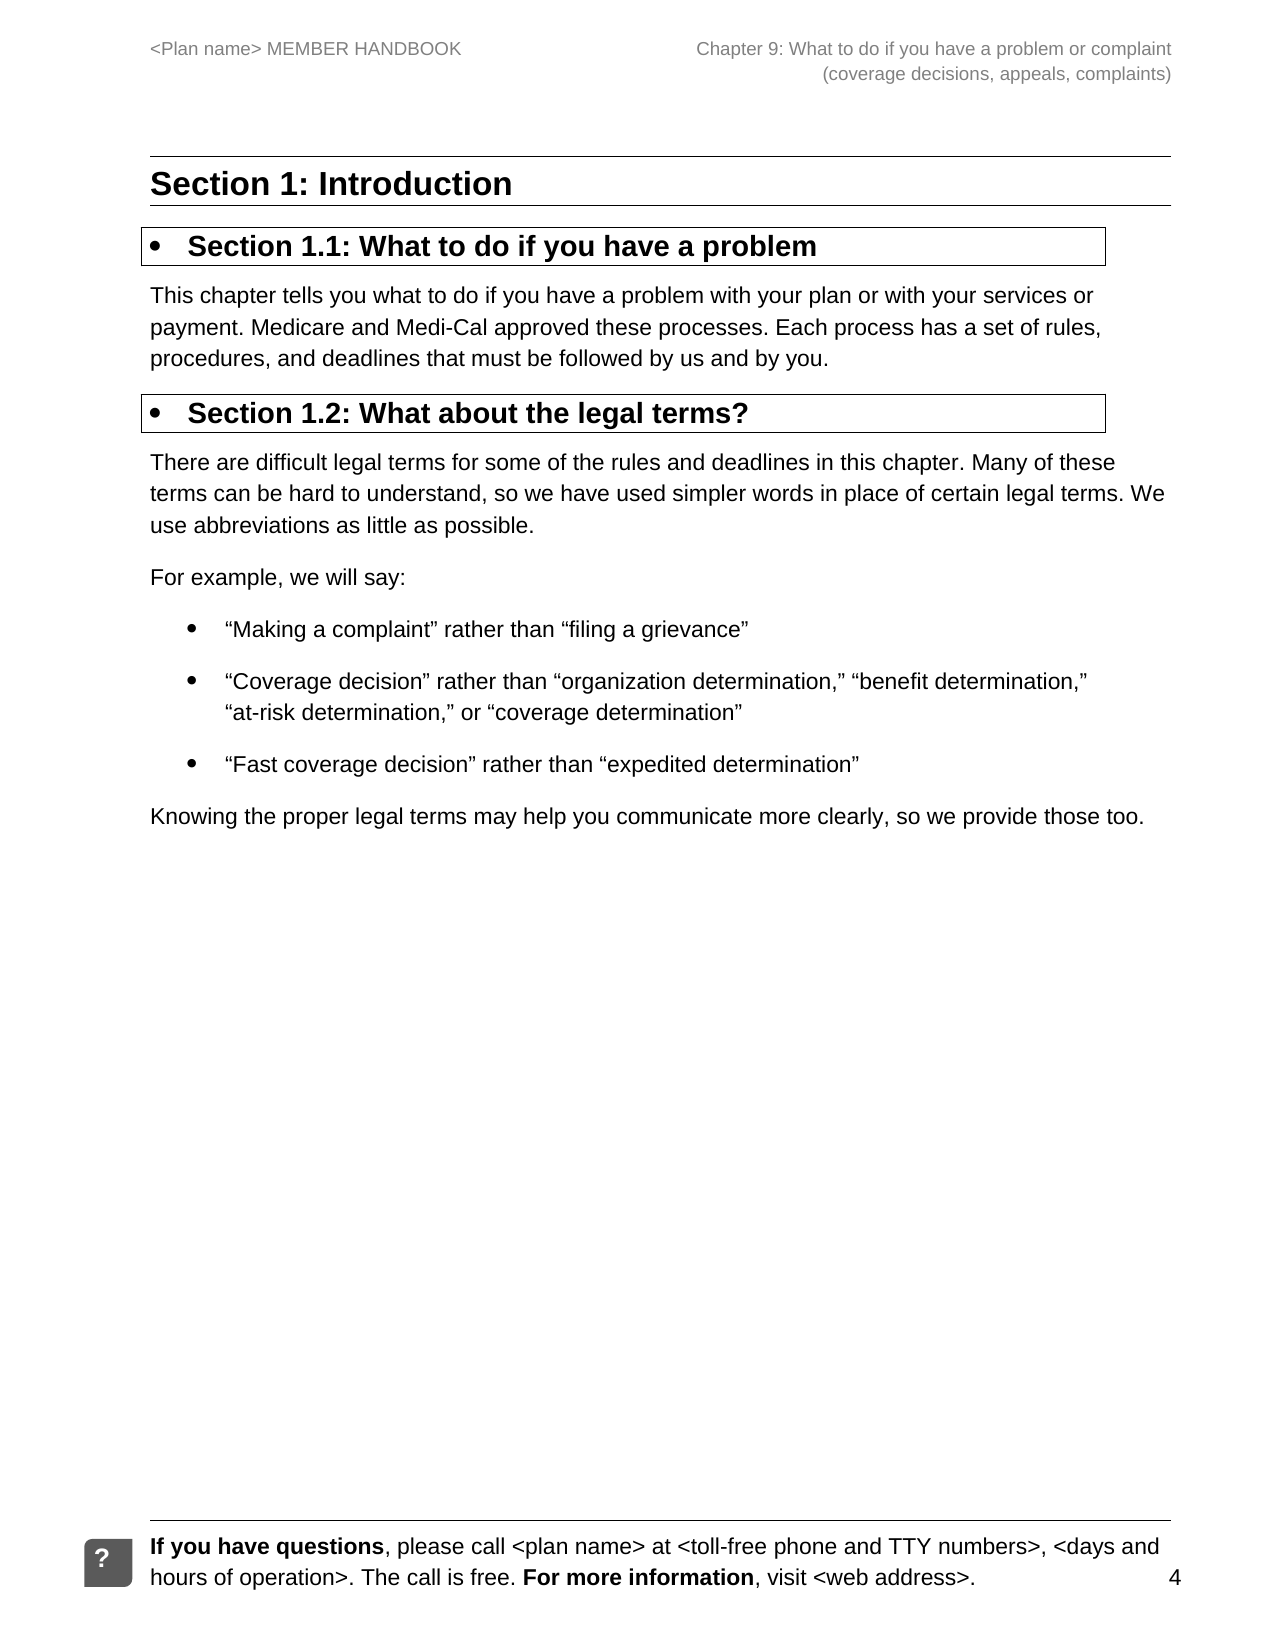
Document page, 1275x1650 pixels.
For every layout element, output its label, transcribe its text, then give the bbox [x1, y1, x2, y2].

list “Making a complaint” rather than “filing a grievance” [187, 612, 1096, 643]
list “Fast coverage decision” rather than “expedited determination” [187, 748, 1096, 779]
text This chapter tells you what to do if you have a problem with your plan or with your services or payment. Medicare and Medi-Cal approved these processes. Each process has a set of rules, procedures, and deadlines that must be followed by us and by you. [150, 279, 1171, 373]
text Knowing the proper legal terms may help you communicate more clearly, so we provide those too. [150, 800, 1171, 831]
subtitle Section 1.1: What to do if you have a problem [142, 228, 1105, 265]
subtitle Section 1: Introduction [150, 157, 1171, 205]
text There are difficult legal terms for some of the rules and deadlines in this chapter. Many of these terms can be hard to understand, so we have used simpler words in place of certain legal terms. We use abbreviations as little as possible. [150, 446, 1171, 539]
list “Coverage decision” rather than “organization determination,” “benefit determination,” “at-risk determination,” or “coverage determination” [187, 664, 1096, 727]
subtitle Section 1.2: What about the legal terms? [142, 395, 1105, 432]
text For example, we will say: [150, 560, 1171, 591]
